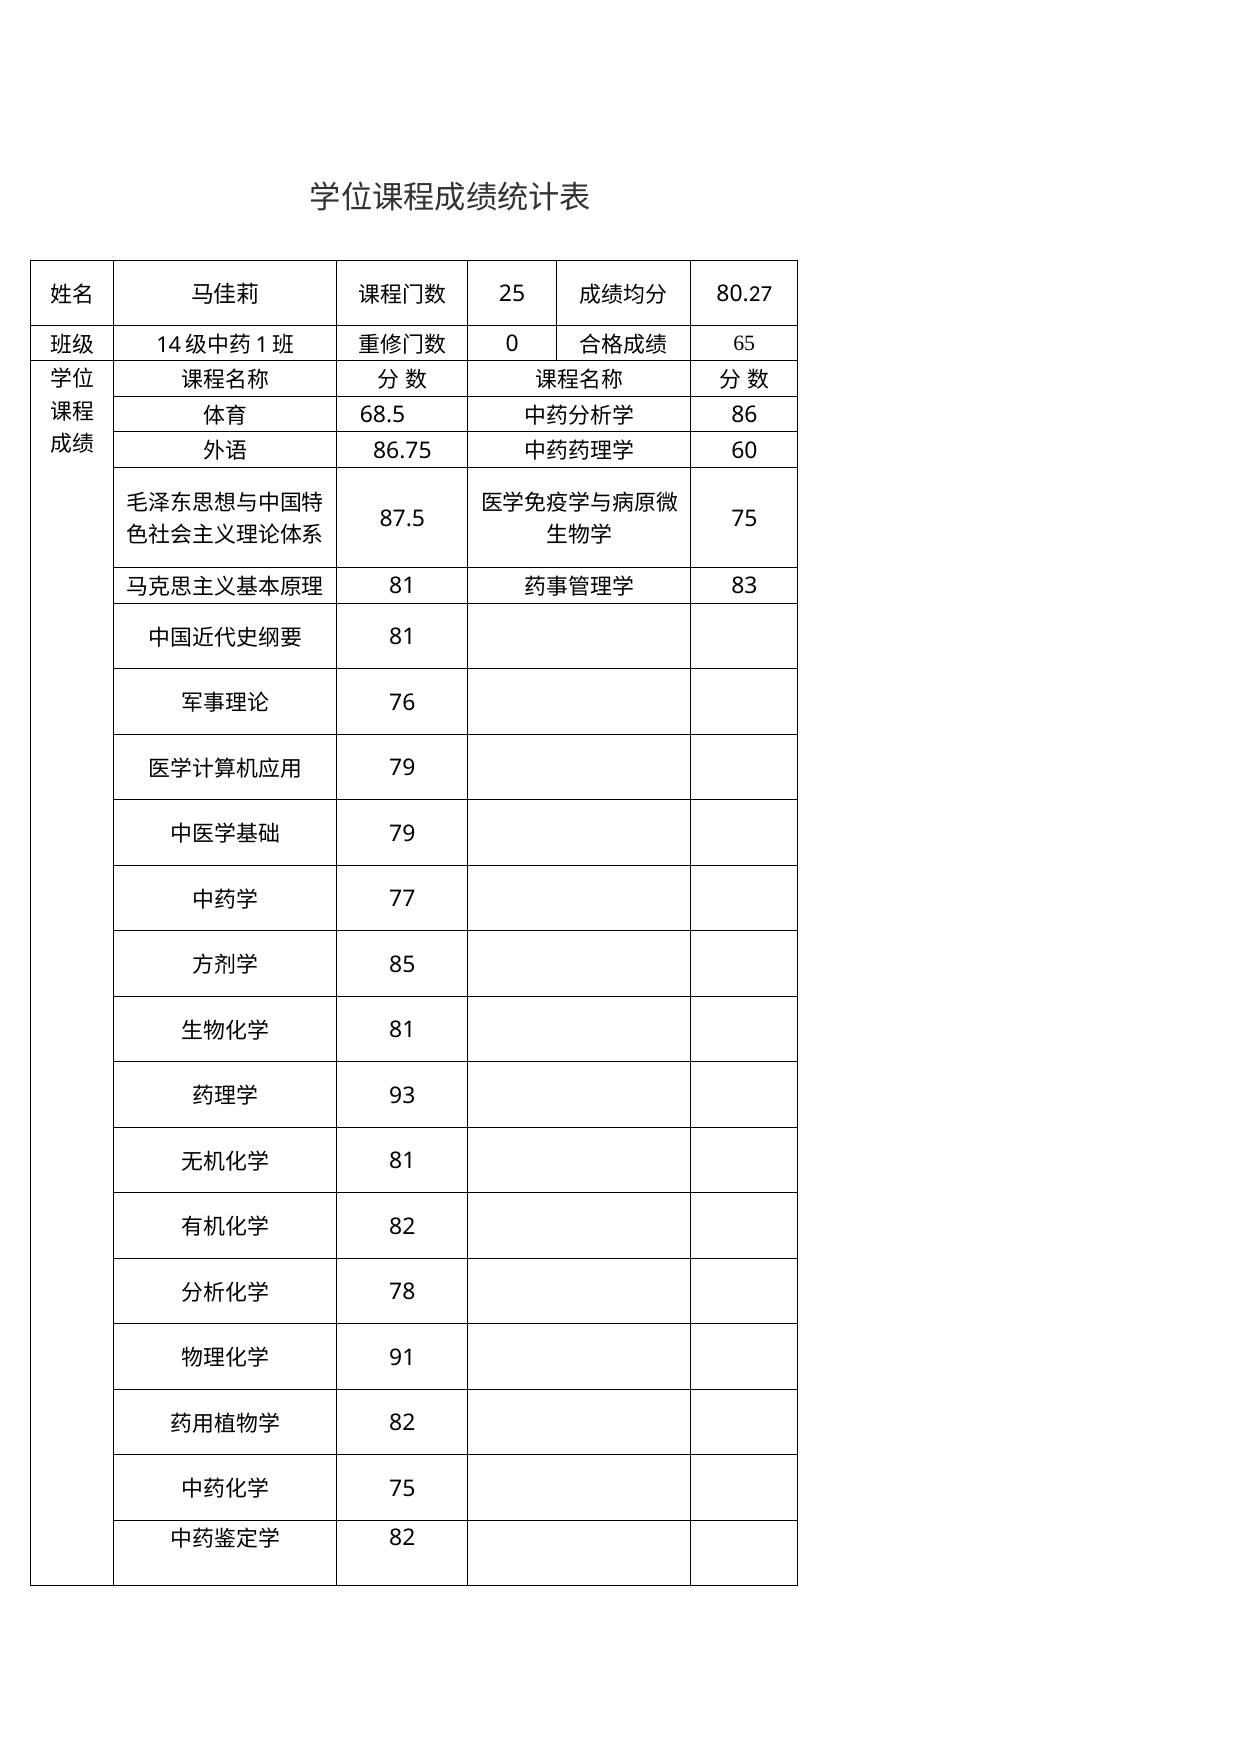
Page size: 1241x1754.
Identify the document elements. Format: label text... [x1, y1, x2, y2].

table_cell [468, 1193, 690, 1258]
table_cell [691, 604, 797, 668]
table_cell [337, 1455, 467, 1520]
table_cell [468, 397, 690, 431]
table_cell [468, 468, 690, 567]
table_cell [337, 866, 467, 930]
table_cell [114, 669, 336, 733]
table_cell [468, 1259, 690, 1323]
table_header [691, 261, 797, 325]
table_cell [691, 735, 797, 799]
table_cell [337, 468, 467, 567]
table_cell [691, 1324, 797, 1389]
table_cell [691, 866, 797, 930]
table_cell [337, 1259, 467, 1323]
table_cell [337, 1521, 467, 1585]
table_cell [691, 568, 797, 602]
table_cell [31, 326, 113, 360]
text 学位课程成绩统计表 [29, 162, 1053, 227]
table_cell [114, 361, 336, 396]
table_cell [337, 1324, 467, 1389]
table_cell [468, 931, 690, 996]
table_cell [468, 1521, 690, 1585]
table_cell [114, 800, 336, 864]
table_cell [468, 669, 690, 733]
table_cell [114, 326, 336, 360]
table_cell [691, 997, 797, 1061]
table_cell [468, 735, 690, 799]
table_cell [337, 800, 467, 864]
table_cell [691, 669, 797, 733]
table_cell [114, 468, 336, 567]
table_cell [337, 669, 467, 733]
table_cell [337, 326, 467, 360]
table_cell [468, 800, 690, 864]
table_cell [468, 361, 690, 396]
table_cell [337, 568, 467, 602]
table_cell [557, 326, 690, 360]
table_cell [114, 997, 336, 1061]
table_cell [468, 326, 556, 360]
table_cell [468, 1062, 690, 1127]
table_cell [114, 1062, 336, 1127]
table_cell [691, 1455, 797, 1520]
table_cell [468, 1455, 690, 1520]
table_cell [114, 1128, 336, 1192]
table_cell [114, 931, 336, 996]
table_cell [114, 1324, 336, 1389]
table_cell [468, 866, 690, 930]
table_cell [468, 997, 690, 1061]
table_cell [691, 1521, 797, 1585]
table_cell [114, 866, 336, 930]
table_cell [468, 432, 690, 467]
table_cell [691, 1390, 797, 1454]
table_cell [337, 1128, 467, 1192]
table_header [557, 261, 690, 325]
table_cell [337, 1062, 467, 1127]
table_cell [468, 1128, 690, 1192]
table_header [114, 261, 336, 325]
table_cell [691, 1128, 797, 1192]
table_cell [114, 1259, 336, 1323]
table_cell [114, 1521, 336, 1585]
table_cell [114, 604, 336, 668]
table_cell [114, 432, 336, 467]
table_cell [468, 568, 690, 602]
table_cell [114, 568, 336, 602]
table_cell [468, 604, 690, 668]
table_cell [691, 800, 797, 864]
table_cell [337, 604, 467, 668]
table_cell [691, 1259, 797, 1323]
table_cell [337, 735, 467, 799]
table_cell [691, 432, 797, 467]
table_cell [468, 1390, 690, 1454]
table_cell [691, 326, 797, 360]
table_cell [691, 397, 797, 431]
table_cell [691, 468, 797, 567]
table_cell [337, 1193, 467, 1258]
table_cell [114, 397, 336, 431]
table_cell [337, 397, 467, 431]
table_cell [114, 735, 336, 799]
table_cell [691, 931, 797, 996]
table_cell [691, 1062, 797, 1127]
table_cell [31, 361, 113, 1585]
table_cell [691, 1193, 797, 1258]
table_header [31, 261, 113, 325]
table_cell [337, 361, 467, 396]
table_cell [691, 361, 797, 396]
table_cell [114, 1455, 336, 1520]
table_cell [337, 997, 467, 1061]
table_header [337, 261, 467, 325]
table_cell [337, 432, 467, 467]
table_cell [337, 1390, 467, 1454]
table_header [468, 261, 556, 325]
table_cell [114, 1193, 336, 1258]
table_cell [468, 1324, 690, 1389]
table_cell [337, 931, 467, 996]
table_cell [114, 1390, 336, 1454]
